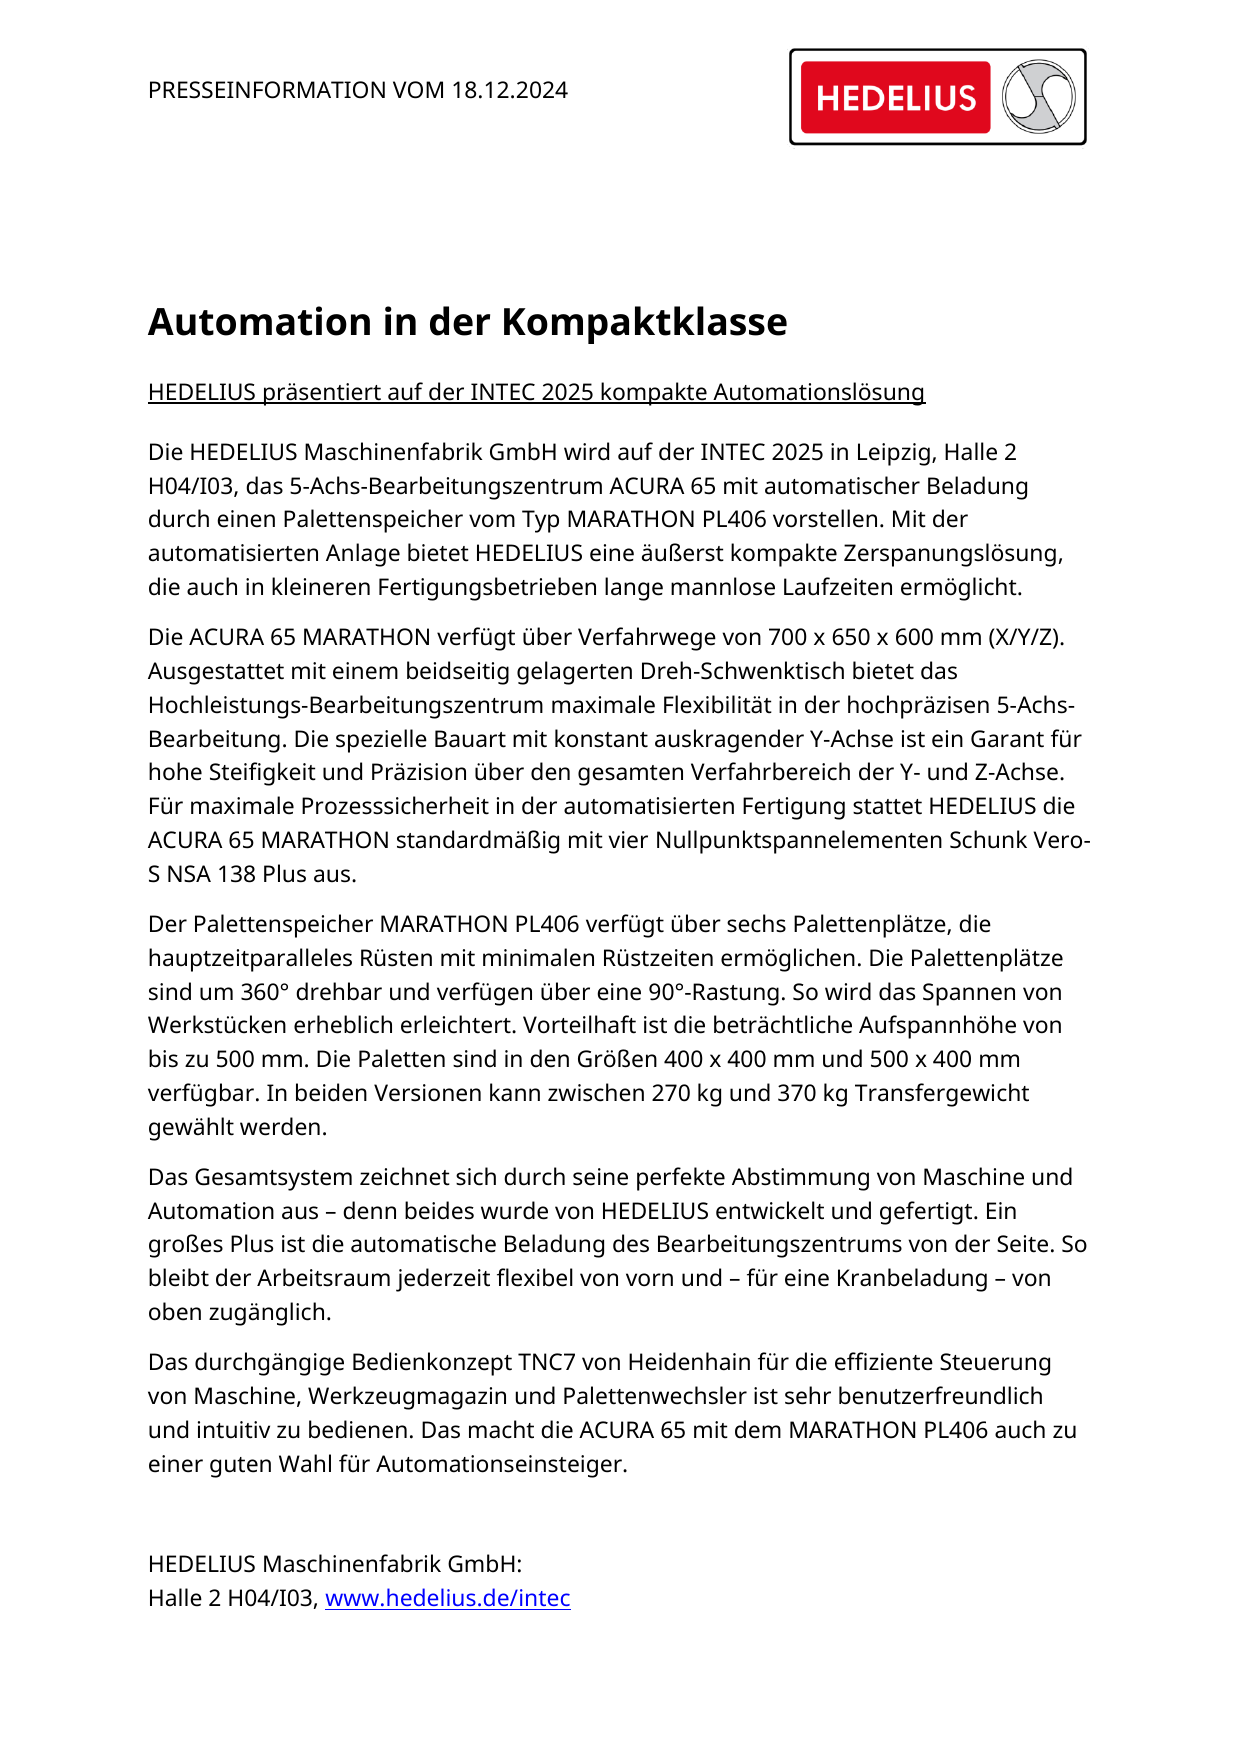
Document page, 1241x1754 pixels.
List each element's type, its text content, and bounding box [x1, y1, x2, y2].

text Das Gesamtsystem zeichnet sich durch seine perfekte Abstimmung von Maschine und Automation aus – denn beides wurde von HEDELIUS entwickelt und gefertigt. Ein großes Plus ist die automatische Beladung des Bearbeitungszentrums von der Seite. So bleibt der Arbeitsraum jederzeit flexibel von vorn und – für eine Kranbeladung – von oben zugänglich. [148, 1161, 1092, 1327]
text Die HEDELIUS Maschinenfabrik GmbH wird auf der INTEC 2025 in Leipzig, Halle 2 H04/I03, das 5-Achs-Bearbeitungszentrum ACURA 65 mit automatischer Beladung durch einen Palettenspeicher vom Typ MARATHON PL406 vorstellen. Mit der automatisierten Anlage bietet HEDELIUS eine äußerst kompakte Zerspanungslösung, die auch in kleineren Fertigungsbetrieben lange mannlose Laufzeiten ermöglicht. [148, 436, 1092, 602]
text HEDELIUS präsentiert auf der INTEC 2025 kompakte Automationslösung [148, 376, 1092, 407]
text HEDELIUS Maschinenfabrik GmbH: Halle 2 H04/I03, www.hedelius.de/intec [148, 1548, 1092, 1613]
text Der Palettenspeicher MARATHON PL406 verfügt über sechs Palettenplätze, die hauptzeitparalleles Rüsten mit minimalen Rüstzeiten ermöglichen. Die Palettenplätze sind um 360° drehbar und verfügen über eine 90°-Rastung. So wird das Spannen von Werkstücken erheblich erleichtert. Vorteilhaft ist die beträchtliche Aufspannhöhe von bis zu 500 mm. Die Paletten sind in den Größen 400 x 400 mm und 500 x 400 mm verfügbar. In beiden Versionen kann zwischen 270 kg und 370 kg Transfergewicht gewählt werden. [148, 908, 1092, 1142]
text Die ACURA 65 MARATHON verfügt über Verfahrwege von 700 x 650 x 600 mm (X/Y/Z). Ausgestattet mit einem beidseitig gelagerten Dreh-Schwenktisch bietet das Hochleistungs-Bearbeitungszentrum maximale Flexibilität in der hochpräzisen 5-Achs-Bearbeitung. Die spezielle Bauart mit konstant auskragender Y-Achse ist ein Garant für hohe Steifigkeit und Präzision über den gesamten Verfahrbereich der Y- und Z-Achse. Für maximale Prozesssicherheit in der automatisierten Fertigung stattet HEDELIUS die ACURA 65 MARATHON standardmäßig mit vier Nullpunktspannelementen Schunk Vero-S NSA 138 Plus aus. [148, 621, 1092, 889]
text Automation in der Kompaktklasse [148, 295, 1092, 346]
text Das durchgängige Bedienkonzept TNC7 von Heidenhain für die effiziente Steuerung von Maschine, Werkzeugmagazin und Palettenwechsler ist sehr benutzerfreundlich und intuitiv zu bedienen. Das macht die ACURA 65 mit dem MARATHON PL406 auch zu einer guten Wahl für Automationseinsteiger. [148, 1346, 1092, 1479]
picture [783, 42, 1090, 149]
